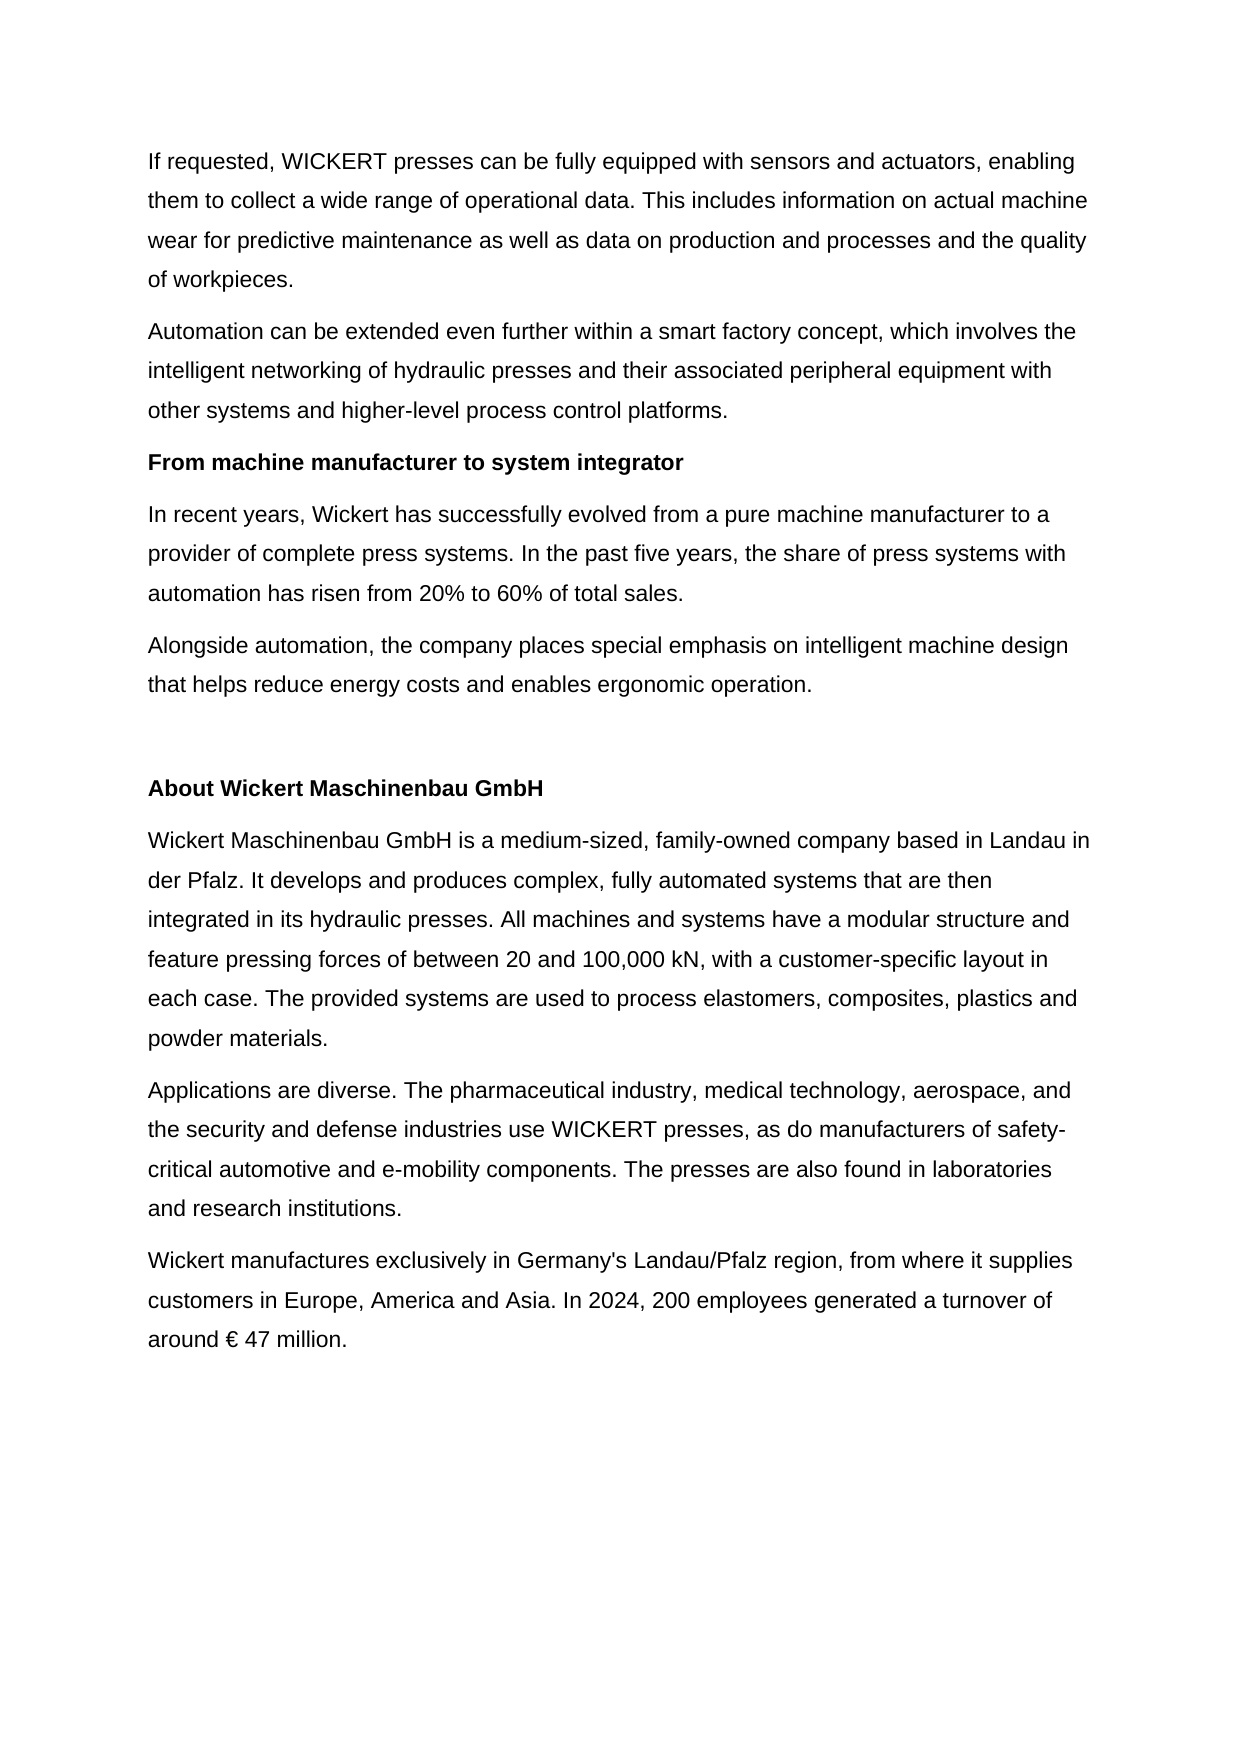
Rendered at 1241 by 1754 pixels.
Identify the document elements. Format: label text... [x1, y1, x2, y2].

text Automation can be extended even further within a smart factory concept, which involves the intelligent networking of hydraulic presses and their associated peripheral equipment with other systems and higher-level process control platforms. [148, 318, 1093, 423]
text In recent years, Wickert has successfully evolved from a pure machine manufacturer to a provider of complete press systems. In the past five years, the share of press systems with automation has risen from 20% to 60% of total sales. [148, 501, 1093, 606]
text Wickert manufactures exclusively in Germany's Landau/Pfalz region, from where it supplies customers in Europe, America and Asia. In 2024, 200 employees generated a turnover of around € 47 million. [148, 1247, 1093, 1352]
text About Wickert Maschinenbau GmbH [148, 775, 1093, 802]
text From machine manufacturer to system integrator [148, 449, 1093, 475]
text Wickert Maschinenbau GmbH is a medium-sized, family-owned company based in Landau in der Pfalz. It develops and produces complex, fully automated systems that are then integrated in its hydraulic presses. All machines and systems have a modular structure and feature pressing forces of between 20 and 100,000 kN, with a customer-specific layout in each case. The provided systems are used to process elastomers, composites, plastics and powder materials. [148, 827, 1093, 1051]
text If requested, WICKERT presses can be fully equipped with sensors and actuators, enabling them to collect a wide range of operational data. This includes information on actual machine wear for predictive maintenance as well as data on production and processes and the quality of workpieces. [148, 148, 1093, 292]
text Alongside automation, the company places special emphasis on intelligent machine design that helps reduce energy costs and enables ergonomic operation. [148, 632, 1093, 698]
text Applications are diverse. The pharmaceutical industry, medical technology, aerospace, and the security and defense industries use WICKERT presses, as do manufacturers of safety-critical automotive and e-mobility components. The presses are also found in laboratories and research institutions. [148, 1077, 1093, 1221]
